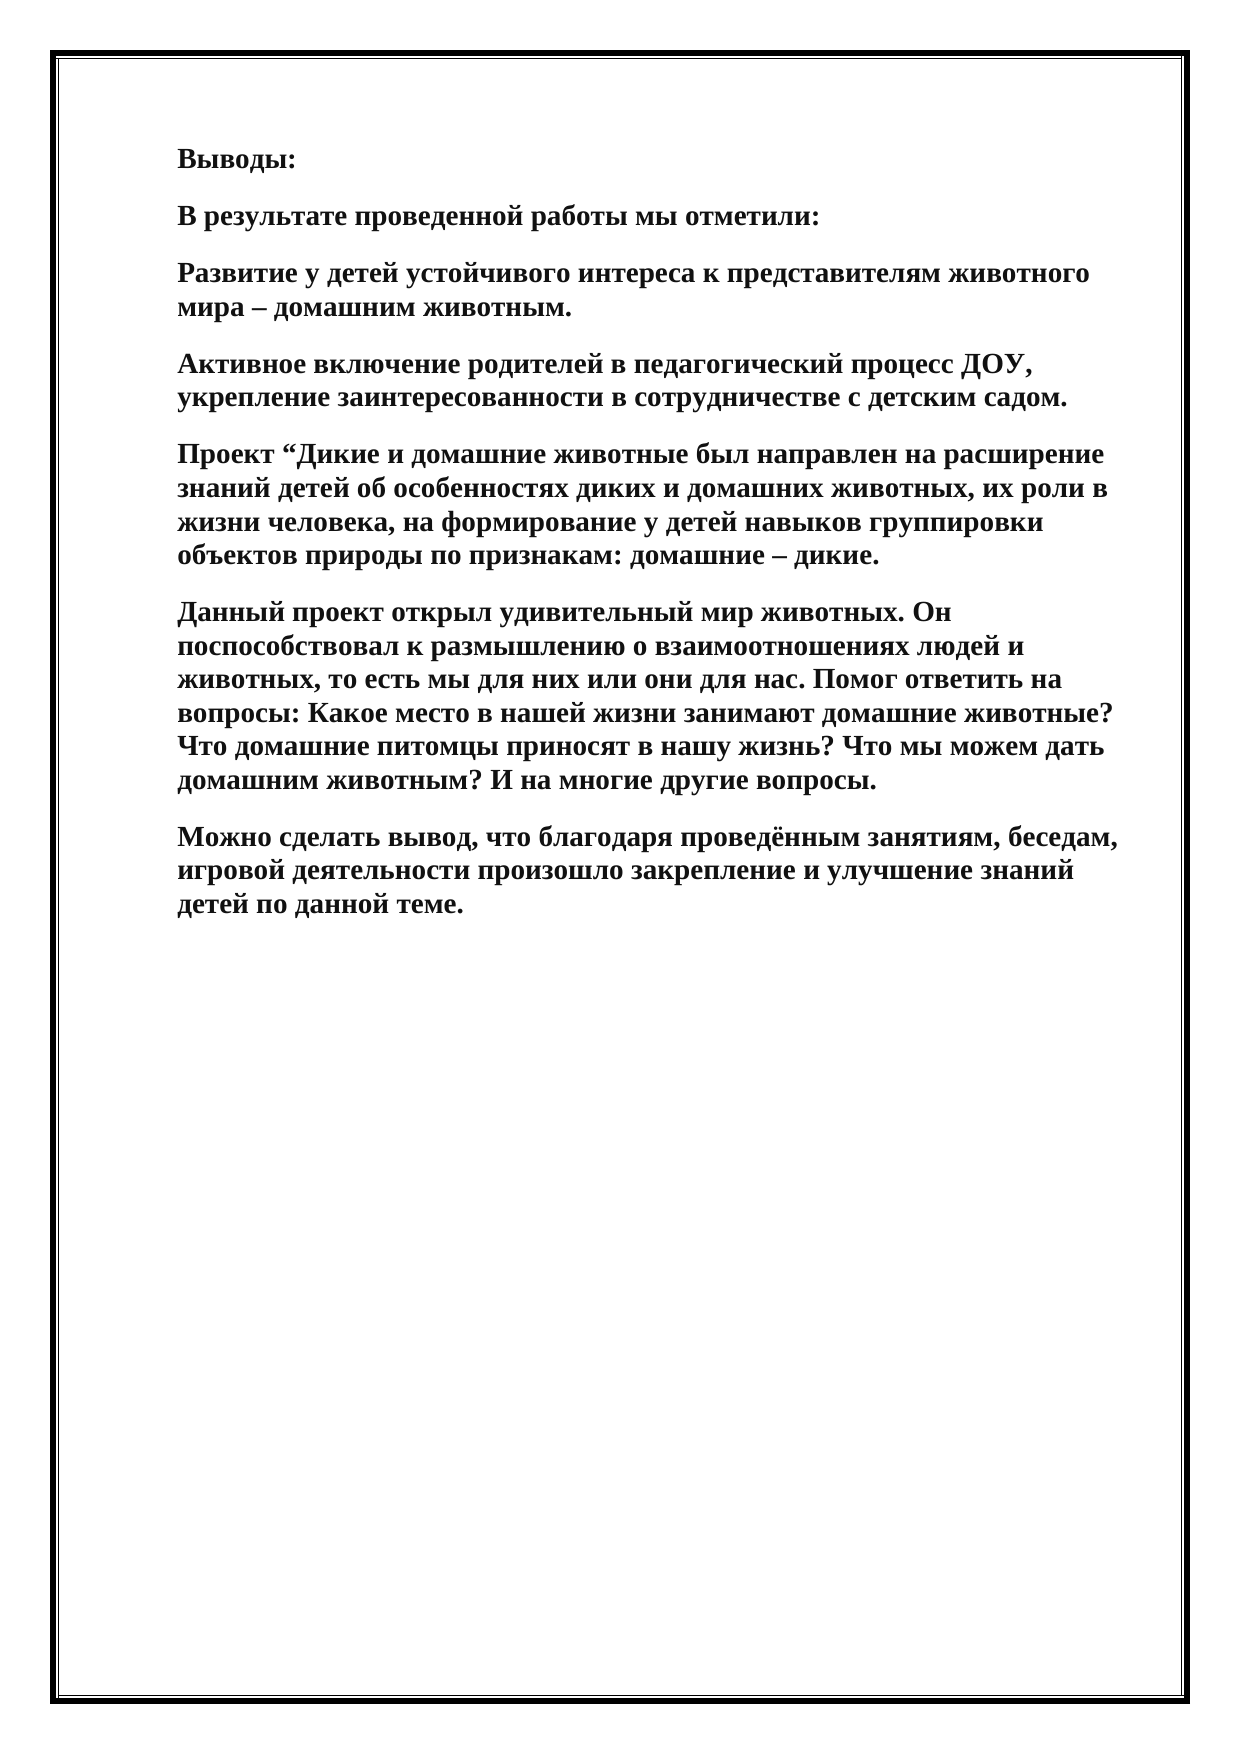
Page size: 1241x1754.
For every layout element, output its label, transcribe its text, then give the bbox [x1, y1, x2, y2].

text Можно сделать вывод, что благодаря проведённым занятиям, беседам, игровой деятельности произошло закрепление и улучшение знаний детей по данной теме. [177, 819, 1152, 919]
text В результате проведенной работы мы отметили: [177, 198, 1152, 232]
text Данный проект открыл удивительный мир животных. Он поспособствовал к размышлению о взаимоотношениях людей и животных, то есть мы для них или они для нас. Помог ответить на вопросы: Какое место в нашей жизни занимают домашние животные? Что домашние питомцы приносят в нашу жизнь? Что мы можем дать домашним животным? И на многие другие вопросы. [177, 594, 1152, 795]
text Проект “Дикие и домашние животные был направлен на расширение знаний детей об особенностях диких и домашних животных, их роли в жизни человека, на формирование у детей навыков группировки объектов природы по признакам: домашние – дикие. [177, 437, 1152, 571]
text Выводы: [177, 142, 1152, 175]
text Развитие у детей устойчивого интереса к представителям животного мира – домашним животным. [177, 256, 1152, 323]
text Активное включение родителей в педагогический процесс ДОУ, укрепление заинтересованности в сотрудничестве с детским садом. [177, 346, 1152, 413]
